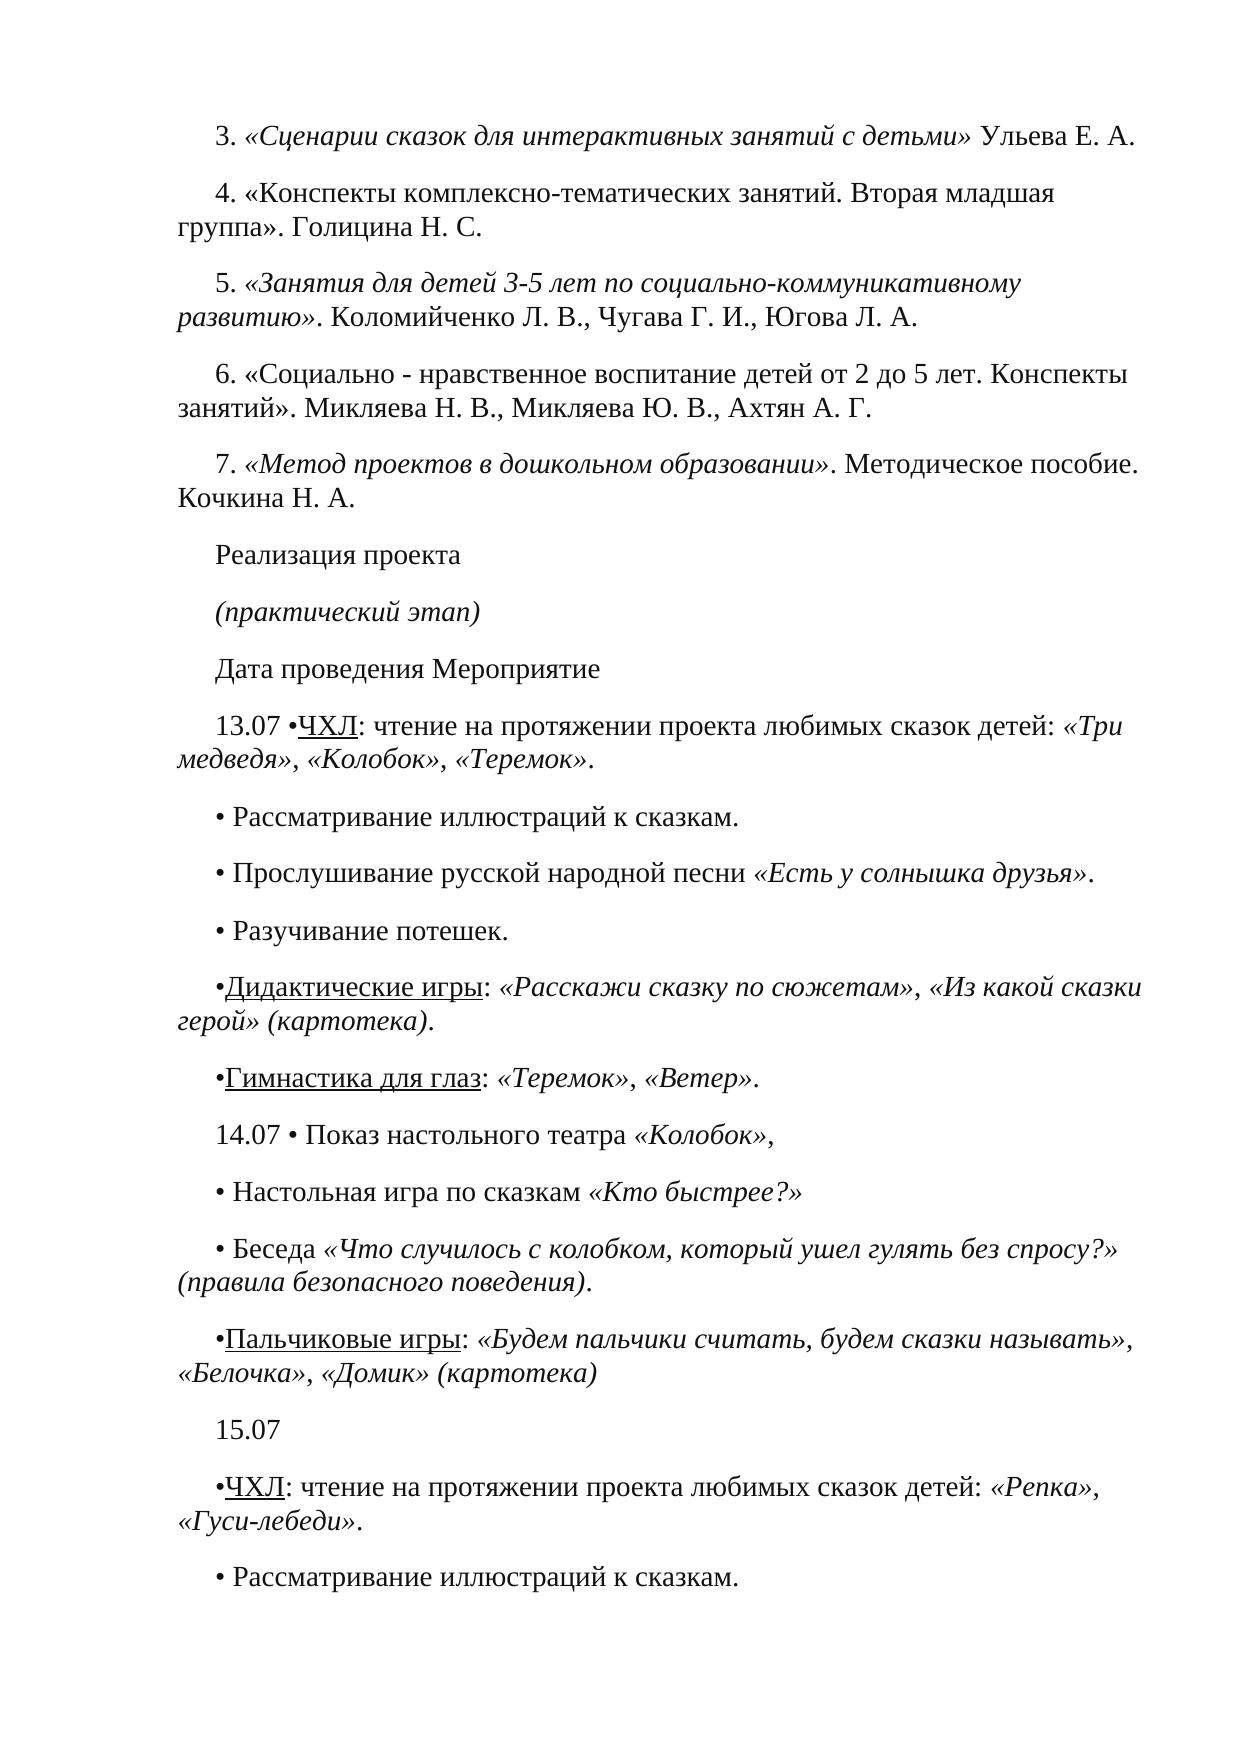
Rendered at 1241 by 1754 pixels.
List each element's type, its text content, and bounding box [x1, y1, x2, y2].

text • Разучивание потешек. [177, 913, 1152, 946]
text 7. «Метод проектов в дошкольном образовании». Методическое пособие. Кочкина Н. А. [177, 447, 1152, 514]
text 6. «Социально - нравственное воспитание детей от 2 до 5 лет. Конспекты занятий». Микляева Н. В., Микляева Ю. В., Ахтян А. Г. [177, 356, 1152, 423]
text • Прослушивание русской народной песни «Есть у солнышка друзья». [177, 856, 1152, 889]
text 13.07 •ЧХЛ: чтение на протяжении проекта любимых сказок детей: «Три медведя», «Колобок», «Теремок». [177, 708, 1152, 775]
text •Гимнастика для глаз: «Теремок», «Ветер». [177, 1060, 1152, 1094]
text •ЧХЛ: чтение на протяжении проекта любимых сказок детей: «Репка», «Гуси-лебеди». [177, 1469, 1152, 1536]
text 14.07 • Показ настольного театра «Колобок», [177, 1117, 1152, 1151]
text •Пальчиковые игры: «Будем пальчики считать, будем сказки называть», «Белочка», «Домик» (картотека) [177, 1322, 1152, 1389]
text 3. «Сценарии сказок для интерактивных занятий с детьми» Ульева Е. А. [177, 118, 1152, 152]
text • Беседа «Что случилось с колобком, который ушел гулять без спросу?» (правила безопасного поведения). [177, 1231, 1152, 1298]
text 15.07 [177, 1412, 1152, 1446]
text Дата проведения Мероприятие [177, 651, 1152, 685]
text (практический этап) [177, 594, 1152, 628]
text • Настольная игра по сказкам «Кто быстрее?» [177, 1174, 1152, 1208]
text • Рассматривание иллюстраций к сказкам. [177, 799, 1152, 832]
text •Дидактические игры: «Расскажи сказку по сюжетам», «Из какой сказки герой» (картотека). [177, 969, 1152, 1037]
text 4. «Конспекты комплексно-тематических занятий. Вторая младшая группа». Голицина Н. С. [177, 175, 1152, 242]
text Реализация проекта [177, 537, 1152, 571]
text 5. «Занятия для детей 3-5 лет по социально-коммуникативному развитию». Коломийченко Л. В., Чугава Г. И., Югова Л. А. [177, 266, 1152, 333]
text • Рассматривание иллюстраций к сказкам. [177, 1559, 1152, 1593]
